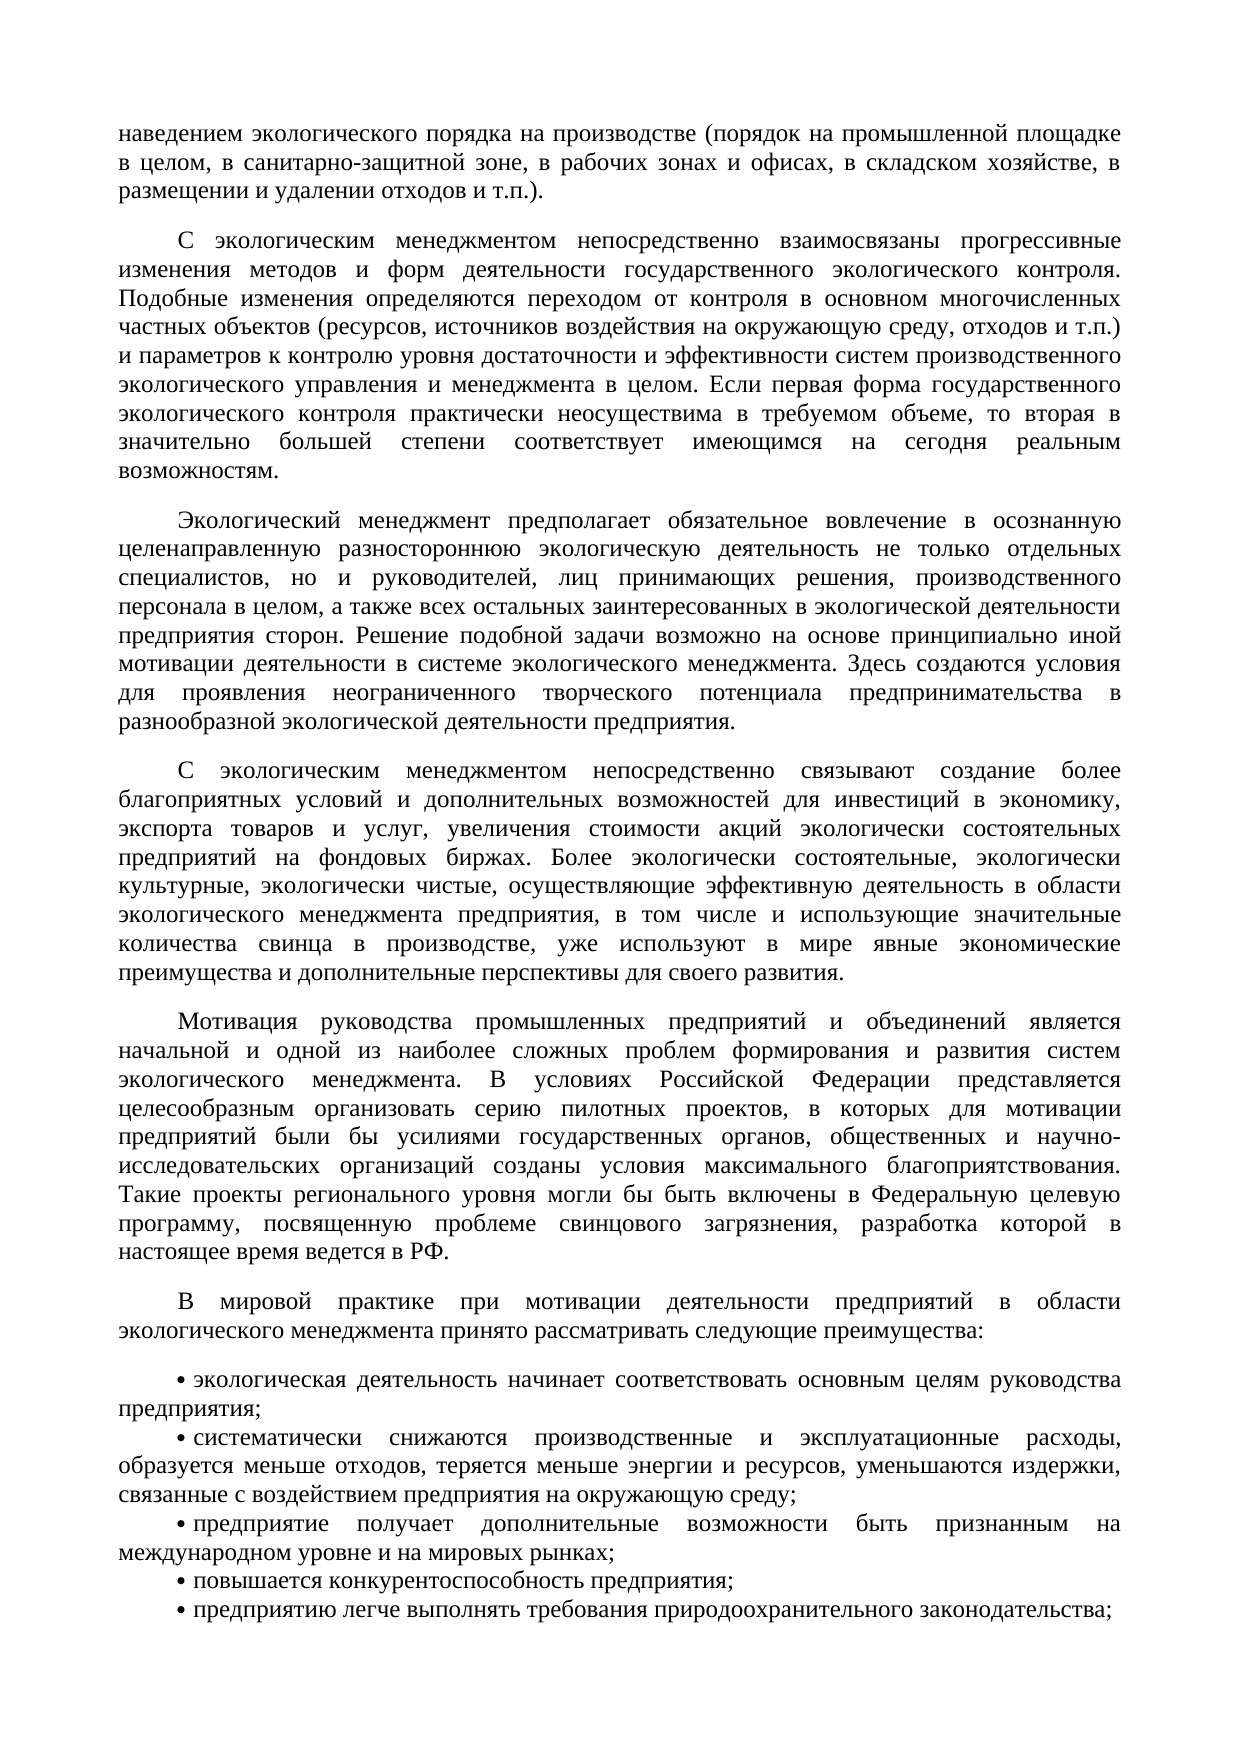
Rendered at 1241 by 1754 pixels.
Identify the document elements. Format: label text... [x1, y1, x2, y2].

list предприятию легче выполнять требования природоохранительного законодательства; [118, 1594, 1122, 1623]
text Мотивация руководства промышленных предприятий и объединений является начальной и одной из наиболее сложных проблем формирования и развития систем экологического менеджмента. В условиях Российской Федерации представляется целесообразным организовать серию пилотных проектов, в которых для мотивации предприятий были бы усилиями государственных органов, общественных и научно-исследовательских организаций созданы условия максимального благоприятствования. Такие проекты регионального уровня могли бы быть включены в Федеральную целевую программу, посвященную проблеме свинцового загрязнения, разработка которой в настоящее время ведется в РФ. [118, 1006, 1122, 1265]
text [118, 118, 1122, 204]
list повышается конкурентоспособность предприятия; [118, 1566, 1122, 1594]
text С экологическим менеджментом непосредственно связывают создание более благоприятных условий и дополнительных возможностей для инвестиций в экономику, экспорта товаров и услуг, увеличения стоимости акций экологически состоятельных предприятий на фондовых биржах. Более экологически состоятельные, экологически культурные, экологически чистые, осуществляющие эффективную деятельность в области экологического менеджмента предприятия, в том числе и использующие значительные количества свинца в производстве, уже используют в мире явные экономические преимущества и дополнительные перспективы для своего развития. [118, 756, 1122, 986]
list систематически снижаются производственные и эксплуатационные расходы, образуется меньше отходов, теряется меньше энергии и ресурсов, уменьшаются издержки, связанные с воздействием предприятия на окружающую среду; [118, 1422, 1122, 1508]
list экологическая деятельность начинает соответствовать основным целям руководства предприятия; [118, 1364, 1122, 1422]
list предприятие получает дополнительные возможности быть признанным на международном уровне и на мировых рынках; [118, 1508, 1122, 1566]
text С экологическим менеджментом непосредственно взаимосвязаны прогрессивные изменения методов и форм деятельности государственного экологического контроля. Подобные изменения определяются переходом от контроля в основном многочисленных частных объектов (ресурсов, источников воздействия на окружающую среду, отходов и т.п.) и параметров к контролю уровня достаточности и эффективности систем производственного экологического управления и менеджмента в целом. Если первая форма государственного экологического контроля практически неосуществима в требуемом объеме, то вторая в значительно большей степени соответствует имеющимся на сегодня реальным возможностям. [118, 225, 1122, 484]
text В мировой практике при мотивации деятельности предприятий в области экологического менеджмента принято рассматривать следующие преимущества: [118, 1286, 1122, 1343]
text Экологический менеджмент предполагает обязательное вовлечение в осознанную целенаправленную разностороннюю экологическую деятельность не только отдельных специалистов, но и руководителей, лиц принимающих решения, производственного персонала в целом, а также всех остальных заинтересованных в экологической деятельности предприятия сторон. Решение подобной задачи возможно на основе принципиально иной мотивации деятельности в системе экологического менеджмента. Здесь создаются условия для проявления неограниченного творческого потенциала предпринимательства в разнообразной экологической деятельности предприятия. [118, 505, 1122, 735]
